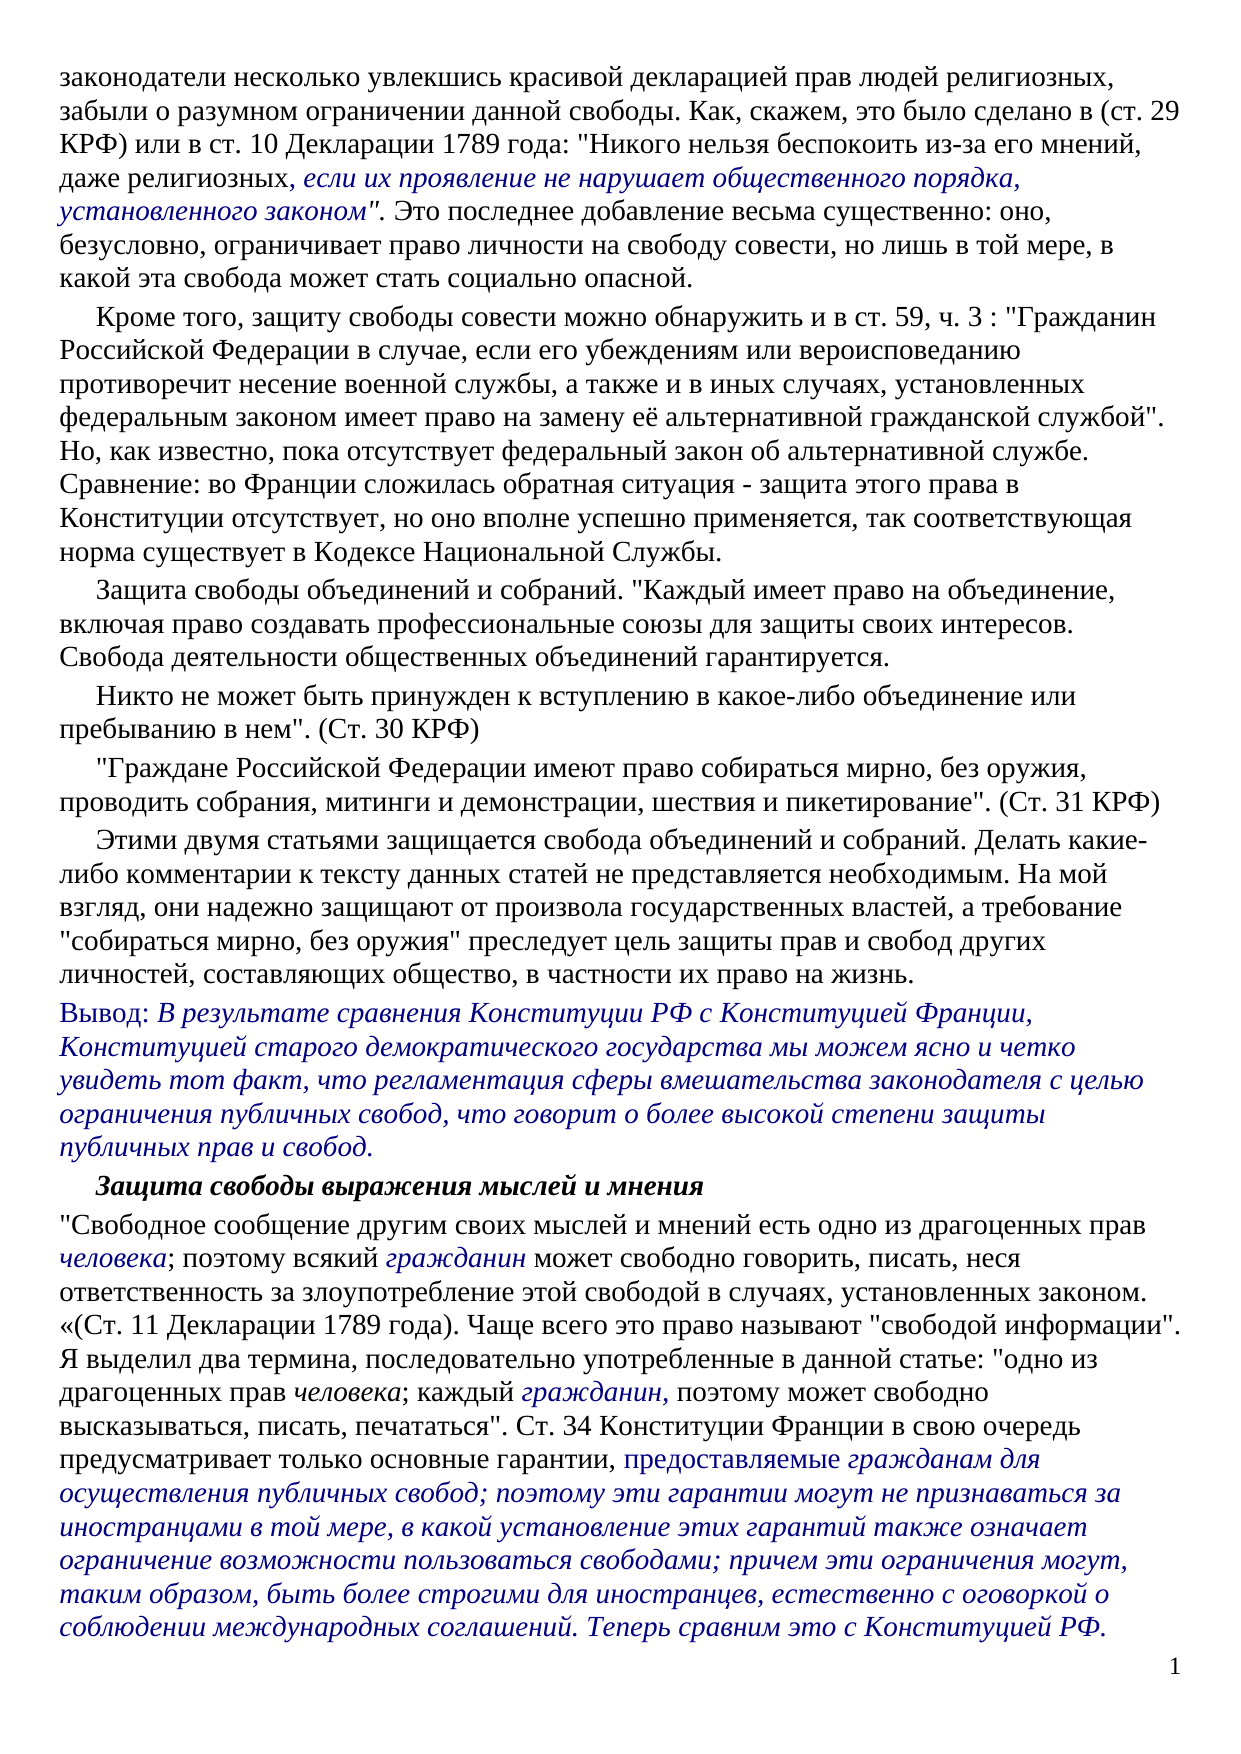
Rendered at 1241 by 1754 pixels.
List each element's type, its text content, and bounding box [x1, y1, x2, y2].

text Этими двумя статьями защищается свобода объединений и собраний. Делать какие-либо комментарии к тексту данных статей не представляется необходимым. На мой взгляд, они надежно защищают от произвола государственных властей, а требование "собираться мирно, без оружия" преследует цель защиты прав и свобод других личностей, составляющих общество, в частности их право на жизнь. [59, 822, 1181, 990]
text Вывод: В результате сравнения Конституции РФ с Конституцией Франции, Конституцией старого демократического государства мы можем ясно и четко увидеть тот факт, что регламентация сферы вмешательства законодателя с целью ограничения публичных свобод, что говорит о более высокой степени защиты публичных прав и свобод. [59, 995, 1181, 1163]
text Защита свободы выражения мыслей и мнения [59, 1168, 1181, 1202]
text Защита свободы объединений и собраний. "Каждый имеет право на объединение, включая право создавать профессиональные союзы для защиты своих интересов. Свобода деятельности общественных объединений гарантируется. [59, 572, 1181, 673]
text "Свободное сообщение другим своих мыслей и мнений есть одно из драгоценных прав человека; поэтому всякий гражданин может свободно говорить, писать, неся ответственность за злоупотребление этой свободой в случаях, установленных законом. «(Ст. 11 Декларации 1789 года). Чаще всего это право называют "свободой информации". Я выделил два термина, последовательно употребленные в данной статье: "одно из драгоценных прав человека; каждый гражданин, поэтому может свободно высказываться, писать, печататься". Ст. 34 Конституции Франции в свою очередь предусматривает только основные гарантии, предоставляемые гражданам для осуществления публичных свобод; поэтому эти гарантии могут не признаваться за иностранцами в той мере, в какой установление этих гарантий также означает ограничение возможности пользоваться свободами; причем эти ограничения могут, таким образом, быть более строгими для иностранцев, естественно с оговоркой о соблюдении международных соглашений. Теперь сравним это с Конституцией РФ. [59, 1207, 1181, 1643]
text Кроме того, защиту свободы совести можно обнаружить и в ст. 59, ч. 3 : "Гражданин Российской Федерации в случае, если его убеждениям или вероисповеданию противоречит несение военной службы, а также и в иных случаях, установленных федеральным законом имеет право на замену её альтернативной гражданской службой". Но, как известно, пока отсутствует федеральный закон об альтернативной службе. Сравнение: во Франции сложилась обратная ситуация - защита этого права в Конституции отсутствует, но оно вполне успешно применяется, так соответствующая норма существует в Кодексе Национальной Службы. [59, 299, 1181, 567]
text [59, 59, 1181, 294]
text "Граждане Российской Федерации имеют право собираться мирно, без оружия, проводить собрания, митинги и демонстрации, шествия и пикетирование". (Ст. 31 КРФ) [59, 750, 1181, 817]
text Никто не может быть принужден к вступлению в какое-либо объединение или пребыванию в нем". (Ст. 30 КРФ) [59, 678, 1181, 745]
